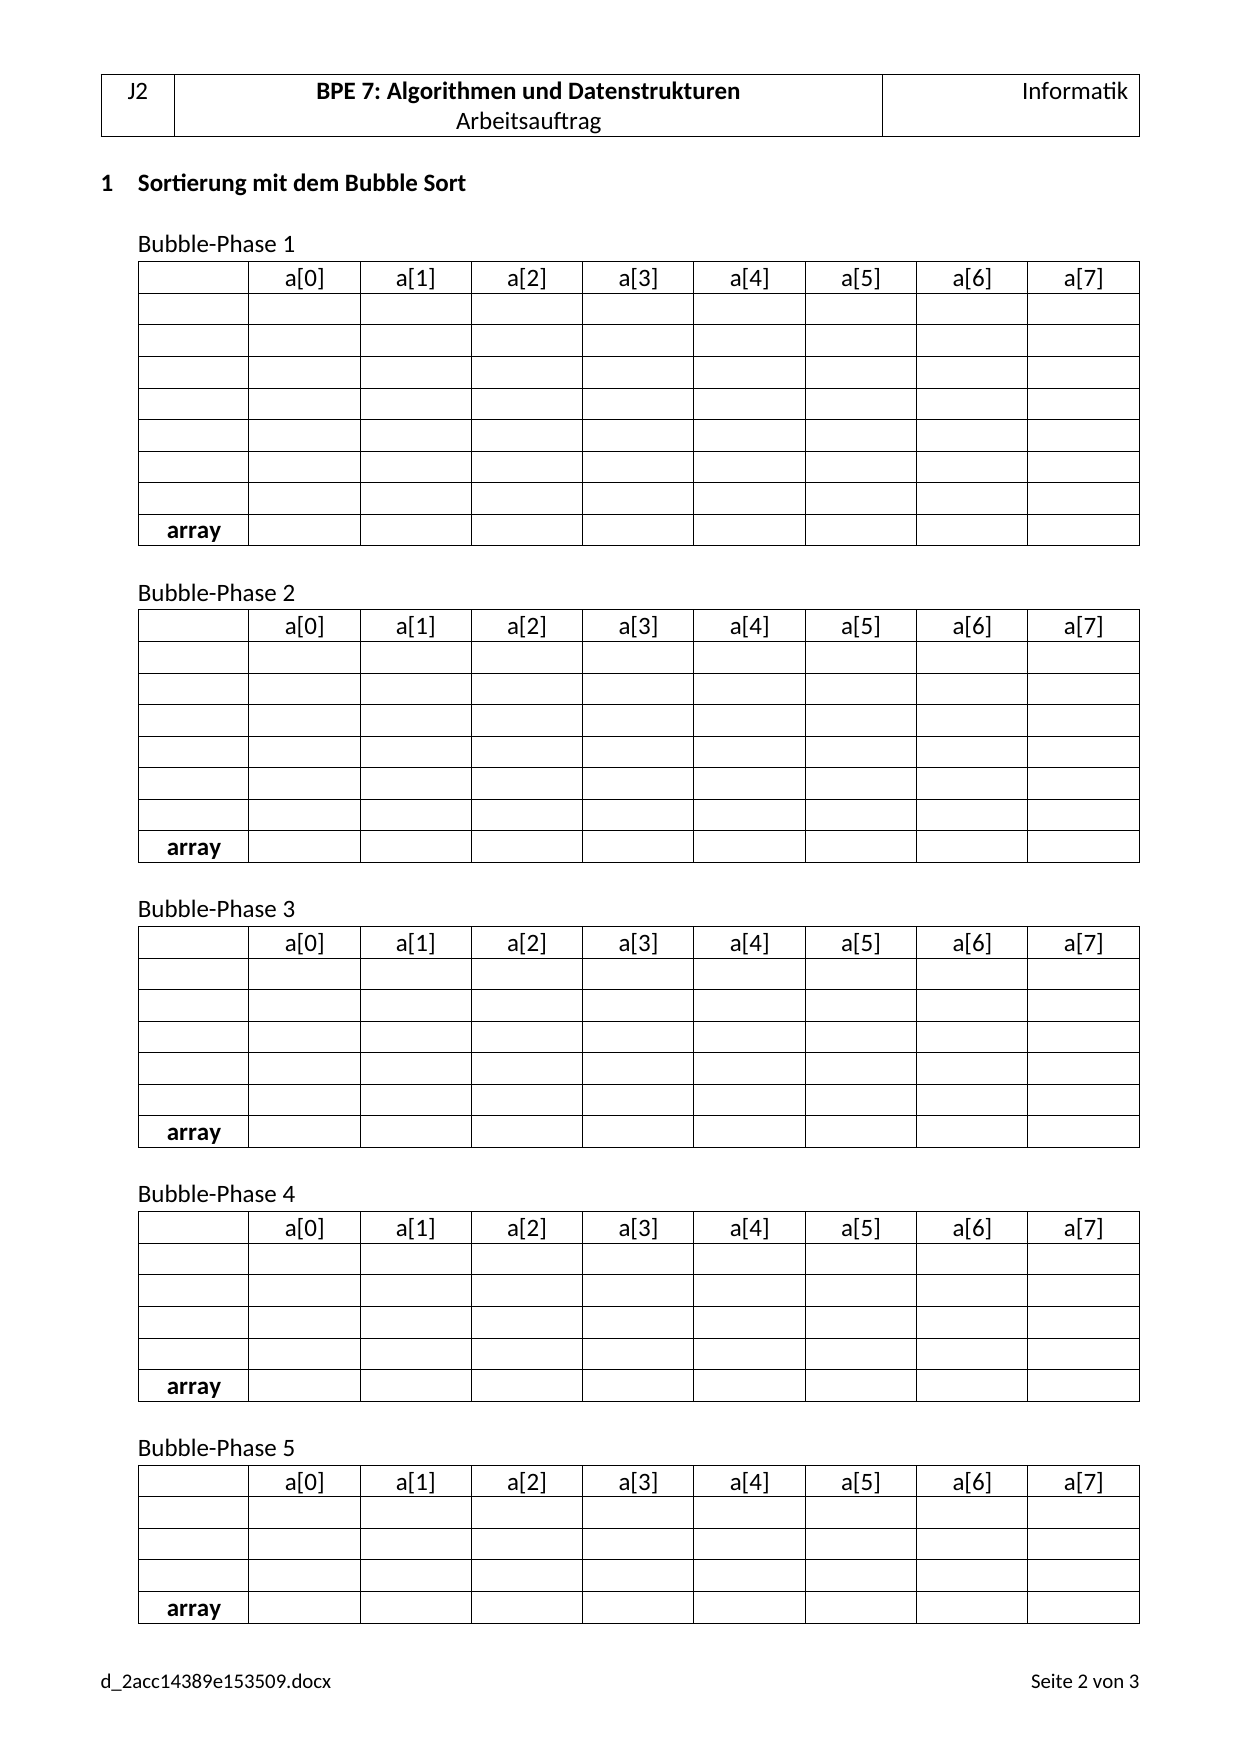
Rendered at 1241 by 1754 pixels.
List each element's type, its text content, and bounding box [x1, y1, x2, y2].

table_cell [139, 1085, 248, 1115]
table_header [139, 610, 248, 641]
table_cell [583, 389, 693, 419]
table_cell [917, 674, 1027, 704]
table_cell [917, 1085, 1027, 1115]
table_cell [694, 1497, 805, 1528]
table_cell [1028, 1370, 1139, 1401]
table_cell array [139, 831, 248, 862]
table_cell [361, 515, 471, 545]
table_cell [249, 1592, 360, 1622]
table_cell [917, 325, 1027, 356]
table_header a[1] [361, 1212, 471, 1243]
table_cell [917, 515, 1027, 545]
table_cell [361, 1116, 471, 1147]
table_cell [806, 800, 916, 830]
table_cell [694, 831, 805, 862]
table_cell [472, 1275, 582, 1306]
table_cell [694, 674, 805, 704]
table_cell [472, 1339, 582, 1369]
table_cell [583, 452, 693, 482]
table_cell [1028, 357, 1139, 387]
table_cell [583, 1116, 693, 1147]
table_cell [806, 452, 916, 482]
table_cell [361, 452, 471, 482]
table_header a[6] [917, 1212, 1027, 1243]
table_cell [806, 1085, 916, 1115]
table_cell [694, 959, 805, 989]
table_cell [472, 674, 582, 704]
table_header a[7] [1028, 610, 1139, 641]
table_cell [1028, 1022, 1139, 1052]
table_cell [361, 1560, 471, 1591]
table_header a[7] [1028, 262, 1139, 293]
table_cell [694, 1053, 805, 1084]
table_cell [806, 483, 916, 514]
table_cell [249, 452, 360, 482]
table_cell [361, 1307, 471, 1337]
table_cell [583, 674, 693, 704]
table_cell [361, 1592, 471, 1622]
table_cell [583, 1370, 693, 1401]
table_cell [361, 800, 471, 830]
list Bubble-Phase 2 [138, 577, 1140, 607]
table_header [139, 1212, 248, 1243]
table_cell [361, 1022, 471, 1052]
table_header a[3] [583, 1466, 693, 1496]
table_cell [139, 800, 248, 830]
table_cell [583, 959, 693, 989]
table_cell [583, 800, 693, 830]
list Bubble-Phase 3 [138, 893, 1140, 924]
table_cell [249, 642, 360, 672]
table_cell [1028, 389, 1139, 419]
table_cell [249, 325, 360, 356]
table_cell [917, 1116, 1027, 1147]
table_cell [139, 294, 248, 324]
table_cell [472, 452, 582, 482]
table_header a[3] [583, 1212, 693, 1243]
table_cell [917, 1022, 1027, 1052]
table_cell [139, 325, 248, 356]
table_cell [806, 325, 916, 356]
table_cell [583, 705, 693, 736]
table_cell [472, 1022, 582, 1052]
table_header a[7] [1028, 1466, 1139, 1496]
table_cell [583, 990, 693, 1021]
table_cell [361, 959, 471, 989]
table_cell [139, 389, 248, 419]
table_cell [249, 1116, 360, 1147]
table_cell [806, 515, 916, 545]
table_cell [361, 357, 471, 387]
table_cell [806, 1339, 916, 1369]
table_cell [249, 1022, 360, 1052]
table_cell [806, 420, 916, 451]
table_header a[3] [583, 262, 693, 293]
table_cell [249, 483, 360, 514]
list Bubble-Phase 1 [138, 228, 1140, 259]
table_header a[2] [472, 927, 582, 958]
table_cell [249, 389, 360, 419]
table_cell [1028, 1592, 1139, 1622]
table_cell [472, 990, 582, 1021]
table_header a[2] [472, 1466, 582, 1496]
table_cell [917, 420, 1027, 451]
table_cell [361, 1085, 471, 1115]
table_header a[3] [583, 610, 693, 641]
table_cell [361, 483, 471, 514]
table_cell [694, 1244, 805, 1274]
table_cell [694, 1307, 805, 1337]
table_cell [583, 737, 693, 767]
table_cell [806, 1497, 916, 1528]
table_cell [249, 1244, 360, 1274]
table_cell [361, 1053, 471, 1084]
table_cell [806, 737, 916, 767]
table_cell [249, 1085, 360, 1115]
table_cell [1028, 1275, 1139, 1306]
table_cell [139, 420, 248, 451]
table_cell [249, 1560, 360, 1591]
table_cell [1028, 1053, 1139, 1084]
table_cell [472, 737, 582, 767]
table_cell [472, 831, 582, 862]
table_cell [694, 389, 805, 419]
table_cell [694, 642, 805, 672]
table_cell [806, 959, 916, 989]
table_cell [472, 1497, 582, 1528]
table_cell [917, 1592, 1027, 1622]
table_cell [583, 1339, 693, 1369]
table_cell [694, 325, 805, 356]
table_cell array [139, 1592, 248, 1622]
table_cell [583, 325, 693, 356]
table_cell [1028, 515, 1139, 545]
table_cell [361, 768, 471, 799]
table_cell [1028, 294, 1139, 324]
table_cell [583, 1592, 693, 1622]
table_cell [917, 1497, 1027, 1528]
table_cell [472, 325, 582, 356]
table_cell [472, 483, 582, 514]
table_cell [472, 1560, 582, 1591]
table_cell [806, 389, 916, 419]
table_cell [139, 959, 248, 989]
table_cell [472, 642, 582, 672]
table_cell [361, 674, 471, 704]
table_cell [361, 420, 471, 451]
table_cell [1028, 420, 1139, 451]
table_cell [917, 737, 1027, 767]
table_header [139, 1466, 248, 1496]
table_cell [1028, 990, 1139, 1021]
table_cell [806, 1053, 916, 1084]
table_cell [361, 831, 471, 862]
table_cell [583, 357, 693, 387]
table_cell [583, 420, 693, 451]
table_cell [249, 705, 360, 736]
table_cell [1028, 1116, 1139, 1147]
table_cell [139, 1307, 248, 1337]
table_cell [472, 357, 582, 387]
table_cell [1028, 737, 1139, 767]
table_cell [806, 1592, 916, 1622]
table_cell [694, 737, 805, 767]
table_header a[1] [361, 1466, 471, 1496]
table_cell [806, 357, 916, 387]
table_cell [1028, 674, 1139, 704]
table_cell [249, 959, 360, 989]
table_header a[5] [806, 1466, 916, 1496]
table_header a[5] [806, 262, 916, 293]
table_cell [1028, 1560, 1139, 1591]
table_header a[5] [806, 610, 916, 641]
table_cell [917, 357, 1027, 387]
table_header [139, 927, 248, 958]
table_cell [139, 1244, 248, 1274]
list Bubble-Phase 4 [138, 1178, 1140, 1209]
table_cell [361, 737, 471, 767]
table_header [139, 262, 248, 293]
table_header a[7] [1028, 1212, 1139, 1243]
table_cell [139, 1339, 248, 1369]
table_cell [1028, 1339, 1139, 1369]
table_cell [472, 1244, 582, 1274]
table_cell [583, 768, 693, 799]
table_cell [694, 1116, 805, 1147]
table_cell [694, 1370, 805, 1401]
table_cell [806, 674, 916, 704]
table_cell [139, 674, 248, 704]
table_cell [694, 1560, 805, 1591]
table_cell [361, 1244, 471, 1274]
table_cell [472, 294, 582, 324]
table_header a[4] [694, 610, 805, 641]
table_cell [249, 768, 360, 799]
table_header a[1] [361, 927, 471, 958]
table_cell [694, 1085, 805, 1115]
table_cell [583, 483, 693, 514]
table_cell [1028, 325, 1139, 356]
table_cell [472, 1116, 582, 1147]
table_cell [806, 1022, 916, 1052]
table_cell [1028, 1497, 1139, 1528]
table_cell [139, 1529, 248, 1559]
table_cell [583, 1307, 693, 1337]
table_cell [694, 357, 805, 387]
table_cell [806, 990, 916, 1021]
table_cell [139, 483, 248, 514]
table_cell [1028, 452, 1139, 482]
table_cell [583, 831, 693, 862]
table_cell [917, 705, 1027, 736]
table_cell [361, 325, 471, 356]
table_cell [1028, 800, 1139, 830]
table_cell [583, 1529, 693, 1559]
table_header a[0] [249, 610, 360, 641]
table_header a[7] [1028, 927, 1139, 958]
table_cell [917, 452, 1027, 482]
table_cell [806, 1244, 916, 1274]
table_cell [249, 990, 360, 1021]
table_cell [361, 389, 471, 419]
table_cell [1028, 705, 1139, 736]
table_cell [139, 357, 248, 387]
table_cell [917, 1244, 1027, 1274]
table_cell [583, 1244, 693, 1274]
table_cell [249, 800, 360, 830]
table_cell [583, 1085, 693, 1115]
table_cell [694, 515, 805, 545]
table_cell [1028, 483, 1139, 514]
table_cell [361, 705, 471, 736]
table_cell [472, 389, 582, 419]
table_header a[0] [249, 1212, 360, 1243]
table_cell [917, 642, 1027, 672]
table_cell [472, 705, 582, 736]
table_cell [139, 990, 248, 1021]
table_cell [694, 1022, 805, 1052]
table_cell [1028, 1307, 1139, 1337]
table_cell [917, 768, 1027, 799]
table_cell [917, 959, 1027, 989]
table_cell [472, 959, 582, 989]
table_cell [361, 1497, 471, 1528]
table_cell [249, 294, 360, 324]
table_cell [806, 642, 916, 672]
table_cell [472, 1307, 582, 1337]
table_cell [917, 800, 1027, 830]
table_cell [583, 515, 693, 545]
table_cell [694, 452, 805, 482]
table_cell [139, 1497, 248, 1528]
table_cell [917, 1529, 1027, 1559]
table_header a[6] [917, 927, 1027, 958]
table_cell [583, 1275, 693, 1306]
table_cell [1028, 1085, 1139, 1115]
table_cell [249, 1275, 360, 1306]
table_cell [806, 1275, 916, 1306]
table_cell [139, 1053, 248, 1084]
table_cell [694, 1592, 805, 1622]
table_cell [139, 642, 248, 672]
table_cell [806, 1370, 916, 1401]
table_cell [361, 642, 471, 672]
table_header a[4] [694, 927, 805, 958]
table_cell [1028, 1529, 1139, 1559]
table_cell [1028, 959, 1139, 989]
table_header a[1] [361, 610, 471, 641]
table_cell [917, 990, 1027, 1021]
table_cell [139, 768, 248, 799]
table_header a[4] [694, 1212, 805, 1243]
table_header a[2] [472, 262, 582, 293]
table_cell [249, 831, 360, 862]
table_cell [583, 1053, 693, 1084]
table_cell [694, 1339, 805, 1369]
table_cell [917, 1307, 1027, 1337]
table_cell [806, 294, 916, 324]
table_cell [583, 642, 693, 672]
list 1 Sortierung mit dem Bubble Sort [100, 167, 1140, 198]
table_cell [917, 1275, 1027, 1306]
table_cell [806, 1116, 916, 1147]
table_cell [806, 1560, 916, 1591]
table_header a[6] [917, 1466, 1027, 1496]
table_cell [361, 1370, 471, 1401]
table_header a[4] [694, 262, 805, 293]
table_cell [361, 1529, 471, 1559]
table_cell [917, 1339, 1027, 1369]
table_cell [139, 452, 248, 482]
table_header a[0] [249, 1466, 360, 1496]
table_header a[3] [583, 927, 693, 958]
table_cell [249, 357, 360, 387]
table_cell [583, 1022, 693, 1052]
table_cell [472, 1085, 582, 1115]
table_cell [694, 420, 805, 451]
table_cell [1028, 768, 1139, 799]
table_cell [249, 737, 360, 767]
table_cell [472, 1529, 582, 1559]
table_cell [917, 483, 1027, 514]
table_cell [806, 1529, 916, 1559]
table_cell array [139, 515, 248, 545]
table_cell [694, 768, 805, 799]
table_cell [583, 1560, 693, 1591]
table_cell [472, 420, 582, 451]
table_cell [917, 1053, 1027, 1084]
table_cell [472, 768, 582, 799]
table_cell [694, 1275, 805, 1306]
table_cell [249, 1529, 360, 1559]
table_cell [472, 1053, 582, 1084]
table_cell [917, 1370, 1027, 1401]
table_header a[5] [806, 1212, 916, 1243]
table_cell [917, 294, 1027, 324]
table_header a[5] [806, 927, 916, 958]
table_cell [694, 705, 805, 736]
table_cell [472, 1592, 582, 1622]
table_cell [472, 515, 582, 545]
table_cell [139, 1560, 248, 1591]
table_cell [583, 1497, 693, 1528]
table_header a[2] [472, 610, 582, 641]
table_cell [806, 705, 916, 736]
table_cell [249, 420, 360, 451]
table_cell [139, 1022, 248, 1052]
table_cell [249, 1053, 360, 1084]
table_header a[2] [472, 1212, 582, 1243]
table_cell [1028, 1244, 1139, 1274]
table_cell [249, 515, 360, 545]
table_cell [806, 1307, 916, 1337]
table_cell [249, 1497, 360, 1528]
table_cell [361, 1275, 471, 1306]
table_cell [249, 1339, 360, 1369]
table_cell [1028, 642, 1139, 672]
table_cell [472, 800, 582, 830]
table_cell array [139, 1116, 248, 1147]
table_cell [694, 800, 805, 830]
table_header a[4] [694, 1466, 805, 1496]
table_cell [694, 483, 805, 514]
table_cell [249, 1370, 360, 1401]
table_cell [917, 831, 1027, 862]
table_cell [361, 990, 471, 1021]
table_cell [1028, 831, 1139, 862]
table_cell [694, 1529, 805, 1559]
table_cell [249, 674, 360, 704]
table_cell [694, 294, 805, 324]
table_cell [806, 831, 916, 862]
table_cell [249, 1307, 360, 1337]
list Bubble-Phase 5 [138, 1432, 1140, 1463]
table_cell [917, 389, 1027, 419]
table_header a[6] [917, 610, 1027, 641]
table_cell [139, 1275, 248, 1306]
table_cell [361, 1339, 471, 1369]
table_cell [917, 1560, 1027, 1591]
table_cell [694, 990, 805, 1021]
table_cell [139, 705, 248, 736]
table_header a[0] [249, 262, 360, 293]
table_header a[6] [917, 262, 1027, 293]
table_cell [139, 737, 248, 767]
table_header a[1] [361, 262, 471, 293]
table_cell [806, 768, 916, 799]
table_cell [583, 294, 693, 324]
table_cell [472, 1370, 582, 1401]
table_header a[0] [249, 927, 360, 958]
table_cell [361, 294, 471, 324]
table_cell array [139, 1370, 248, 1401]
